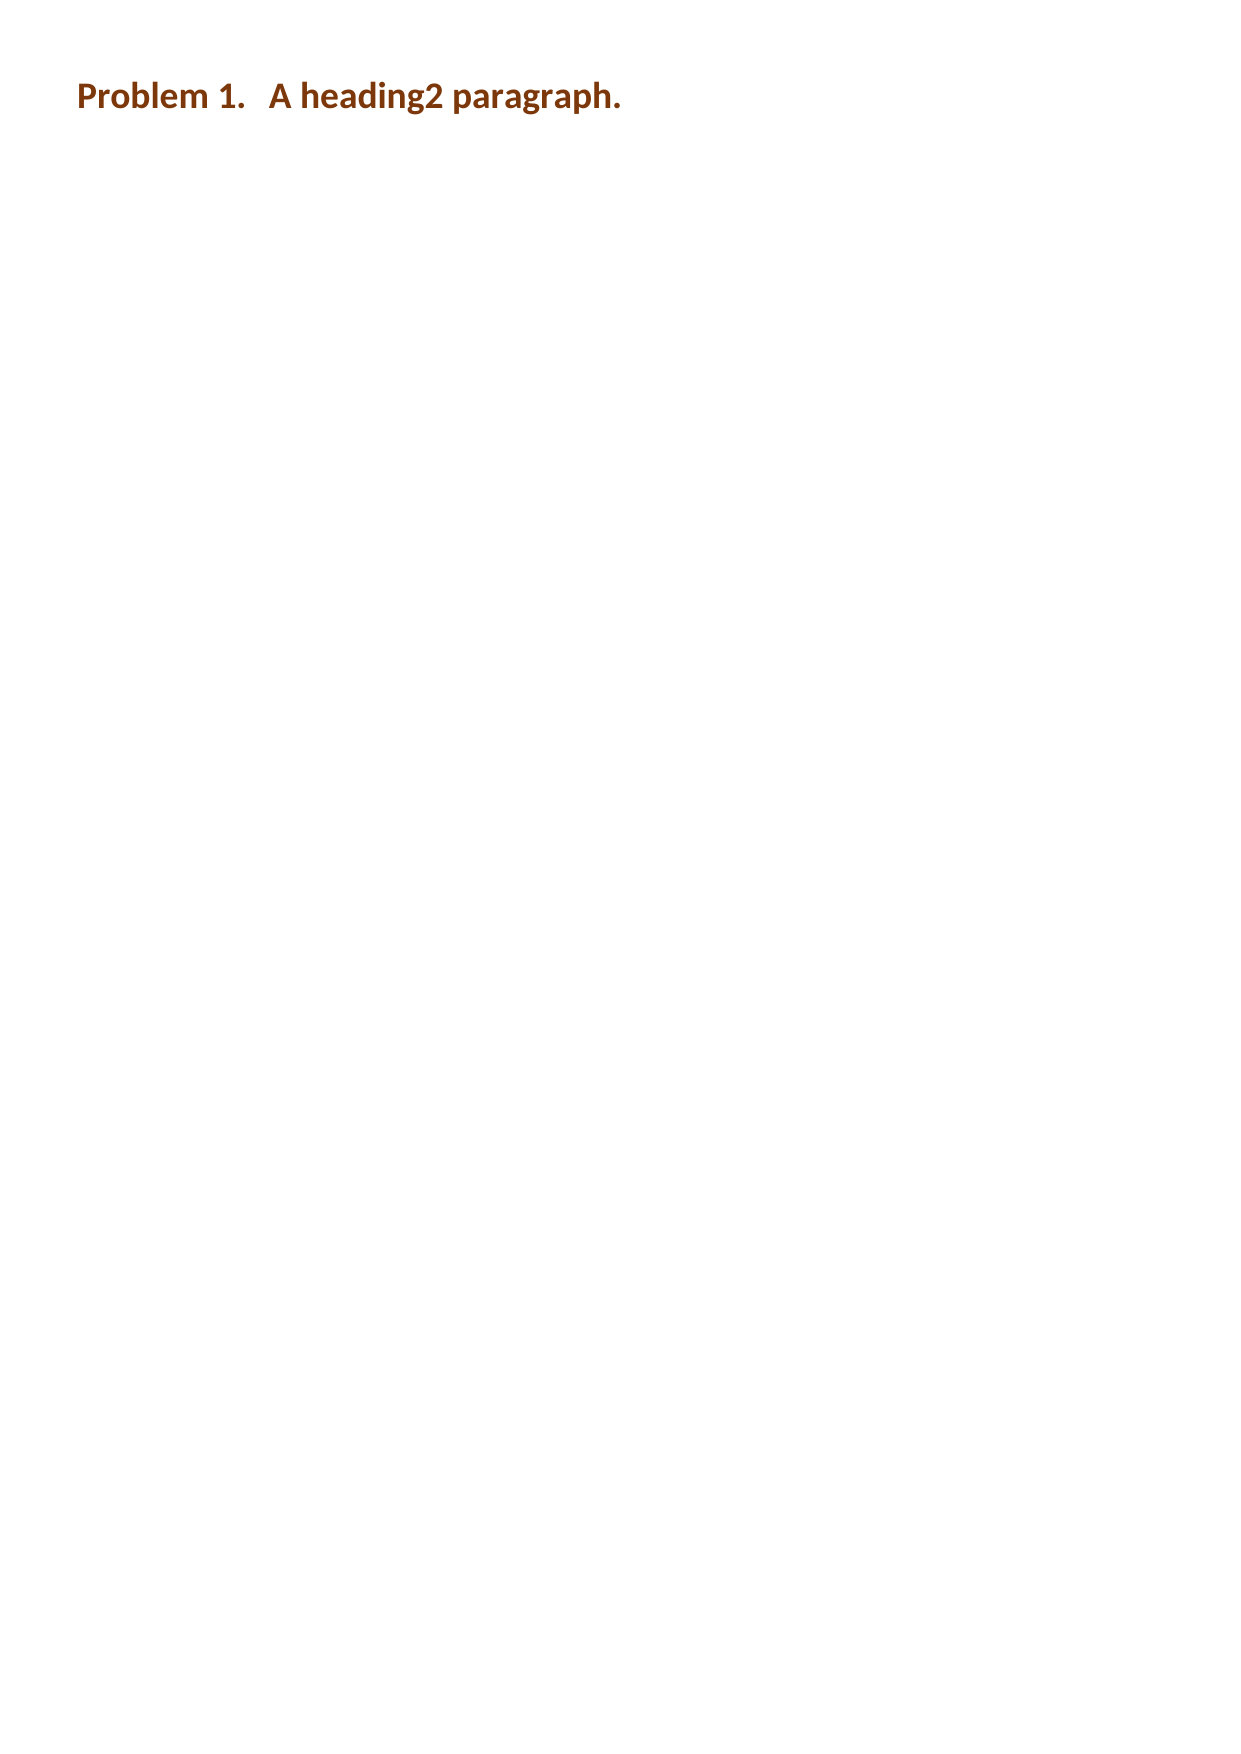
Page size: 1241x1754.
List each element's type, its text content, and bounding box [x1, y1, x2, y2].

subtitle A heading2 paragraph. [77, 72, 1163, 117]
